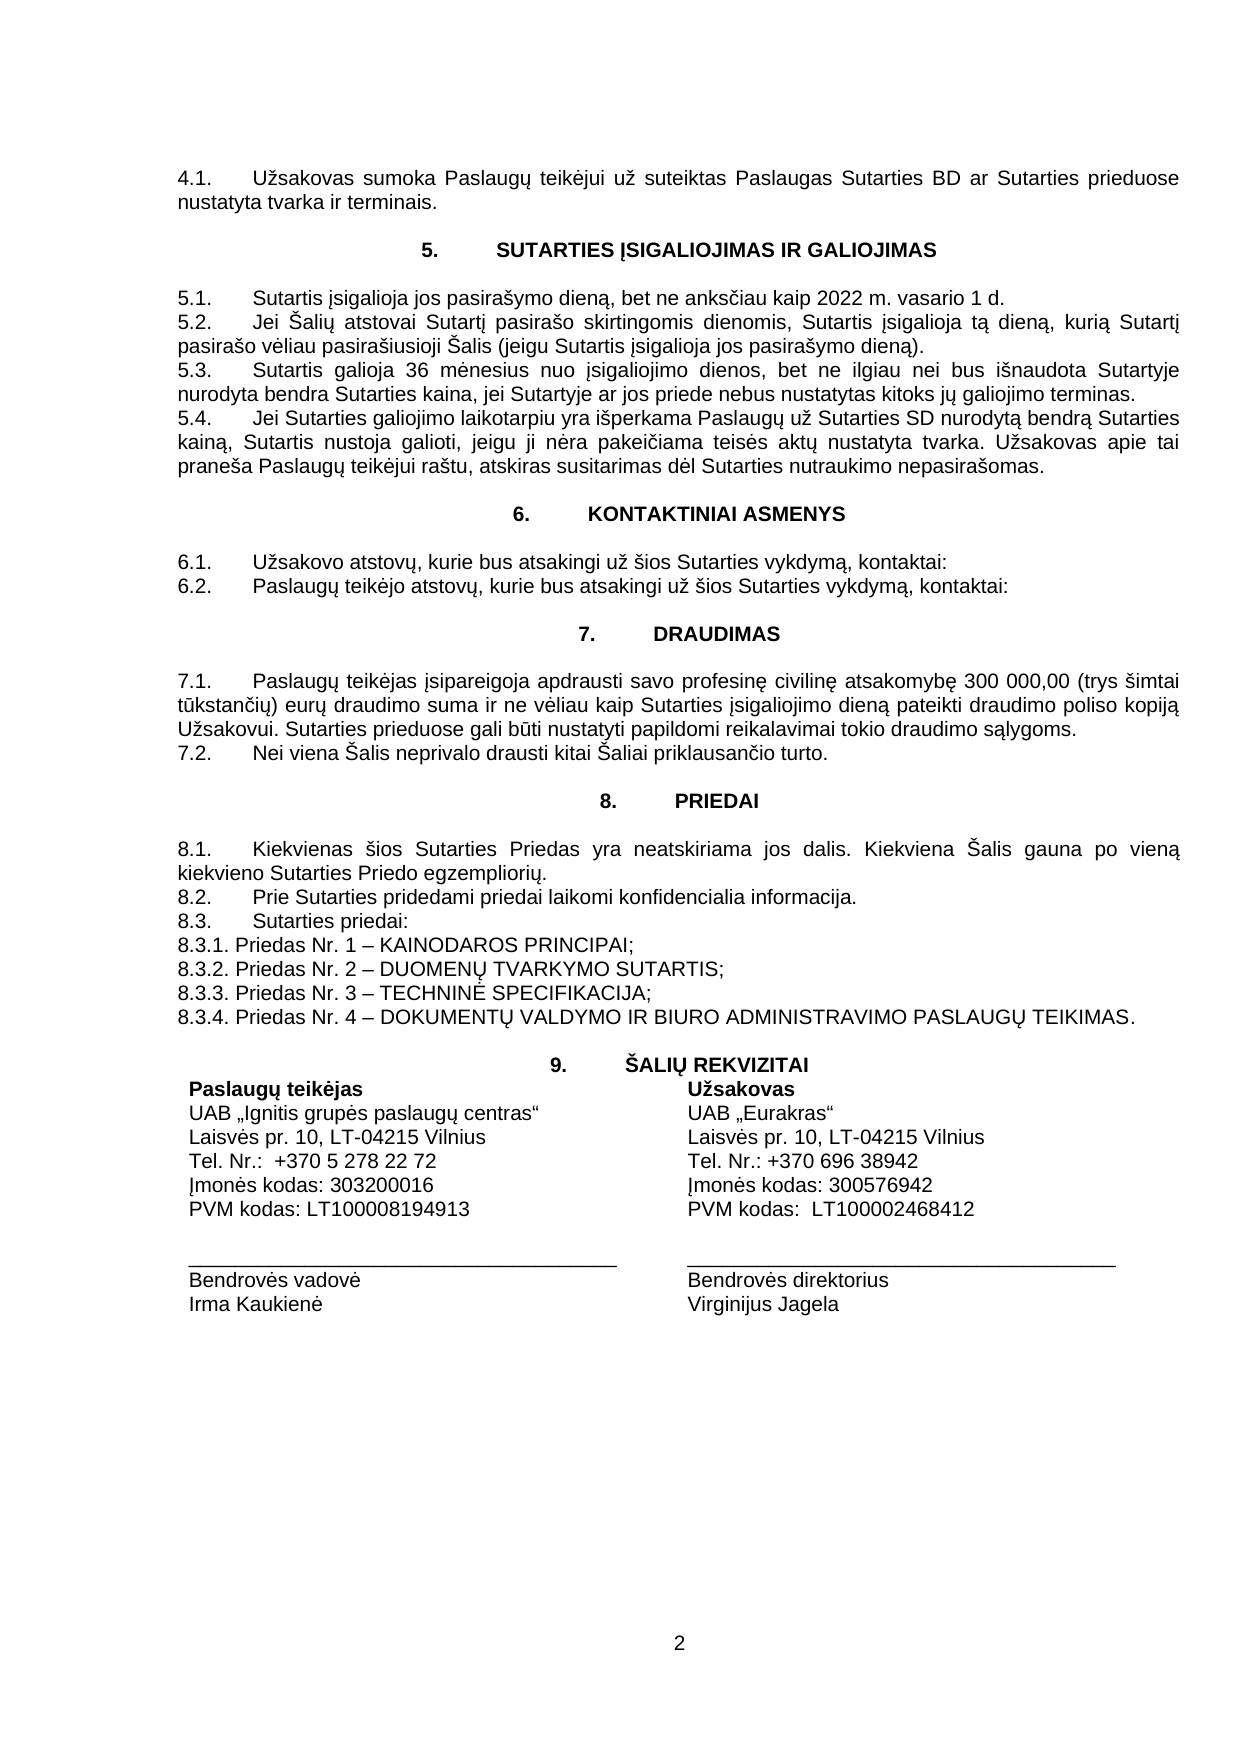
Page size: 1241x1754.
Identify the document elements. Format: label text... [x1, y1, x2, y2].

list Kiekvienas šios Sutarties Priedas yra neatskiriama jos dalis. Kiekviena Šalis gauna po vieną kiekvieno Sutarties Priedo egzempliorių. [177, 837, 1181, 885]
list Sutarties priedai: [177, 909, 1181, 933]
list PRIEDAI [177, 789, 1181, 813]
list Nei viena Šalis neprivalo drausti kitai Šaliai priklausančio turto. [177, 741, 1181, 765]
list Sutartis galioja 36 mėnesius nuo įsigaliojimo dienos, bet ne ilgiau nei bus išnaudota Sutartyje nurodyta bendra Sutarties kaina, jei Sutartyje ar jos priede nebus nustatytas kitoks jų galiojimo terminas. [177, 358, 1181, 406]
list Paslaugų teikėjas įsipareigoja apdrausti savo profesinę civilinę atsakomybę 300 000,00 (trys šimtai tūkstančių) eurų draudimo suma ir ne vėliau kaip Sutarties įsigaliojimo dieną pateikti draudimo poliso kopiją Užsakovui. Sutarties prieduose gali būti nustatyti papildomi reikalavimai tokio draudimo sąlygoms. [177, 669, 1181, 741]
list SUTARTIES ĮSIGALIOJIMAS IR GALIOJIMAS [177, 238, 1181, 262]
list Paslaugų teikėjo atstovų, kurie bus atsakingi už šios Sutarties vykdymą, kontaktai: [177, 573, 1181, 597]
list 8.3.3. Priedas Nr. 3 – TECHNINĖ SPECIFIKACIJA; [177, 981, 1181, 1005]
list Užsakovo atstovų, kurie bus atsakingi už šios Sutarties vykdymą, kontaktai: [177, 549, 1181, 573]
list Jei Sutarties galiojimo laikotarpiu yra išperkama Paslaugų už Sutarties SD nurodytą bendrą Sutarties kainą, Sutartis nustoja galioti, jeigu ji nėra pakeičiama teisės aktų nustatyta tvarka. Užsakovas apie tai praneša Paslaugų teikėjui raštu, atskiras susitarimas dėl Sutarties nutraukimo nepasirašomas. [177, 406, 1181, 478]
table_header Paslaugų teikėjas UAB „Ignitis grupės paslaugų centras“ Laisvės pr. 10, LT-04215 Vilnius Tel. Nr.: +370 5 278 22 72 Įmonės kodas: 303200016 PVM kodas: LT100008194913 _____________________________________ Bendrovės vadovė Irma Kaukienė [177, 1077, 676, 1505]
list Sutartis įsigalioja jos pasirašymo dieną, bet ne anksčiau kaip 2022 m. vasario 1 d. [177, 286, 1181, 310]
list DRAUDIMAS [177, 621, 1181, 645]
list Prie Sutarties pridedami priedai laikomi konfidencialia informacija. [177, 885, 1181, 909]
list 8.3.4. Priedas Nr. 4 – DOKUMENTŲ VALDYMO IR BIURO ADMINISTRAVIMO PASLAUGŲ TEIKIMAS. [177, 1005, 1181, 1029]
list KONTAKTINIAI ASMENYS [177, 502, 1181, 526]
table_header Užsakovas UAB „Eurakras“ Laisvės pr. 10, LT-04215 Vilnius Tel. Nr.: +370 696 38942 Įmonės kodas: 300576942 PVM kodas: LT100002468412 _____________________________________ Bendrovės direktorius Virginijus Jagela [676, 1077, 1175, 1505]
list 8.3.1. Priedas Nr. 1 – KAINODAROS PRINCIPAI; [177, 933, 1181, 957]
list ŠALIŲ REKVIZITAI [177, 1053, 1181, 1077]
list Užsakovas sumoka Paslaugų teikėjui už suteiktas Paslaugas Sutarties BD ar Sutarties prieduose nustatyta tvarka ir terminais. [177, 166, 1181, 214]
list Jei Šalių atstovai Sutartį pasirašo skirtingomis dienomis, Sutartis įsigalioja tą dieną, kurią Sutartį pasirašo vėliau pasirašiusioji Šalis (jeigu Sutartis įsigalioja jos pasirašymo dieną). [177, 310, 1181, 358]
list 8.3.2. Priedas Nr. 2 – DUOMENŲ TVARKYMO SUTARTIS; [177, 957, 1181, 981]
